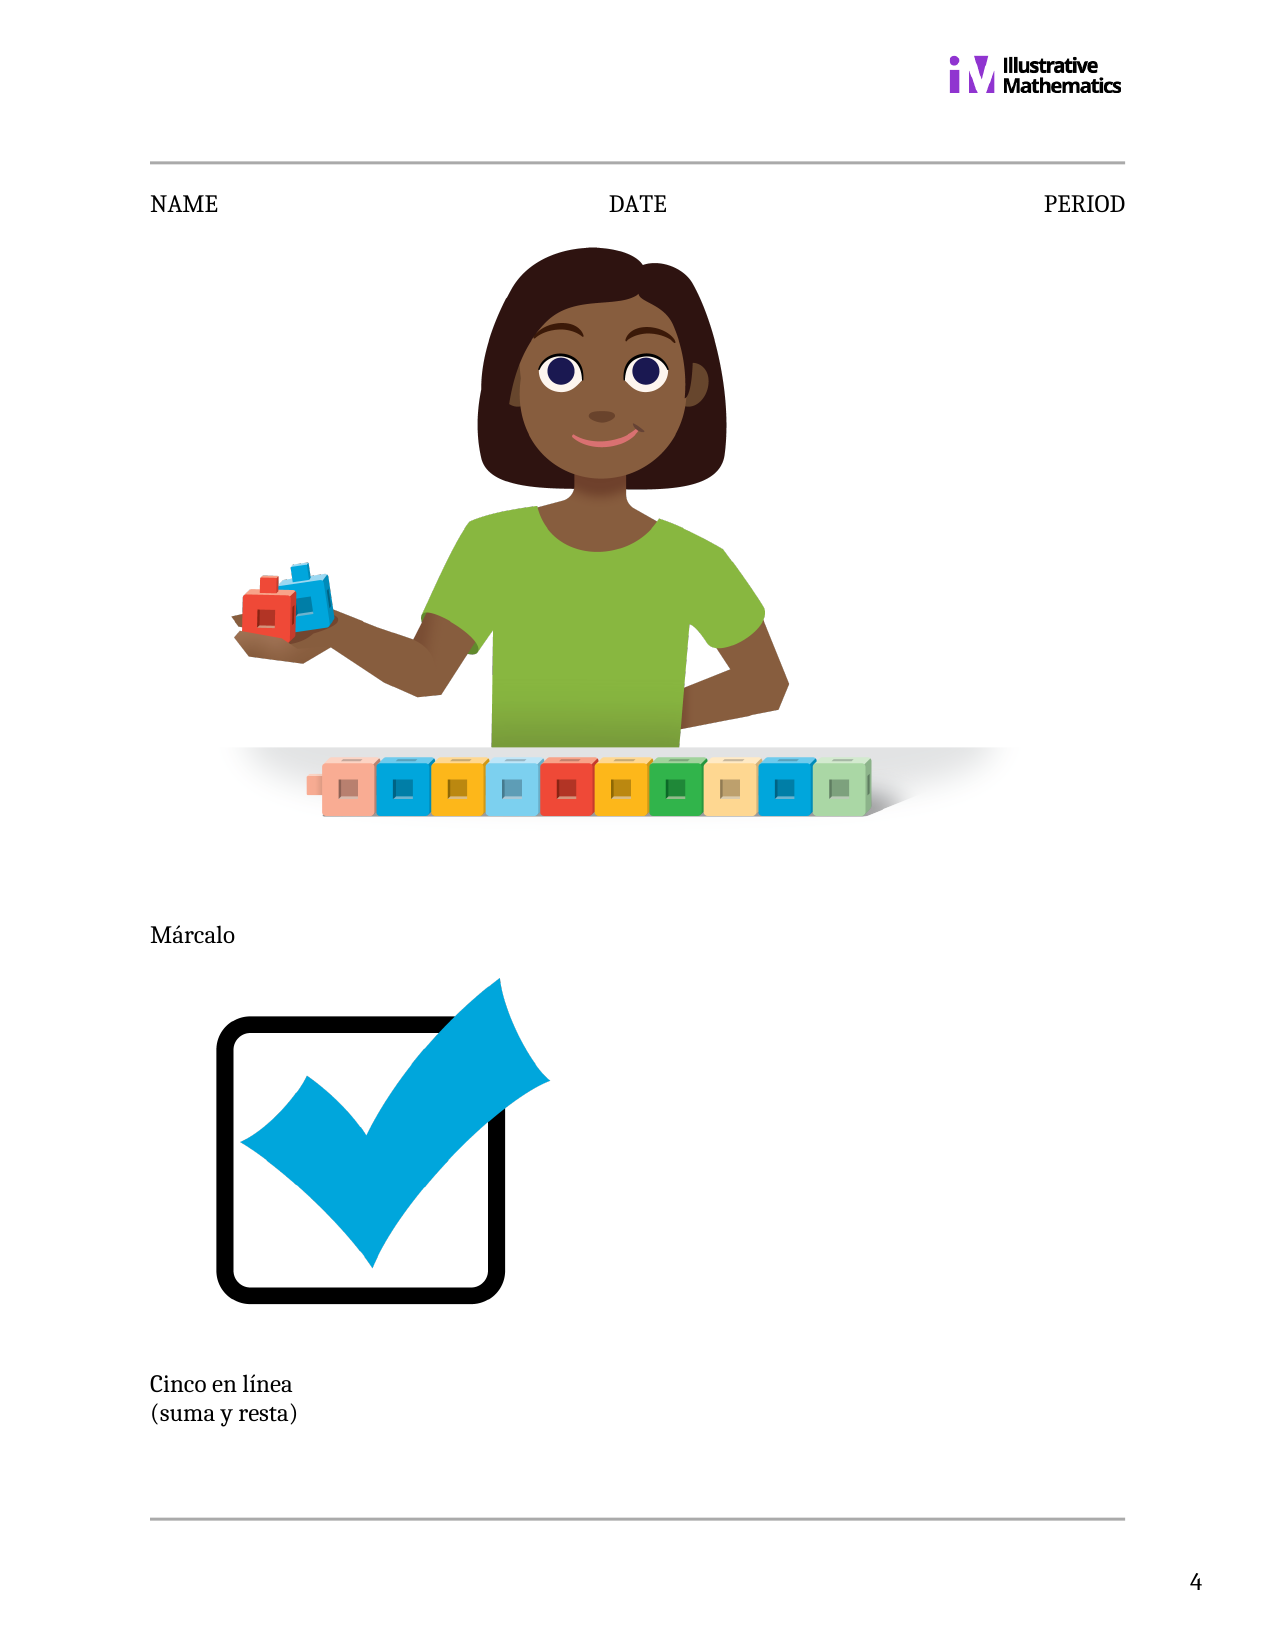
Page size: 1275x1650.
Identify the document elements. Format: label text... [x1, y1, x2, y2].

text Cinco en línea (suma y resta) [150, 1370, 1125, 1428]
picture [949, 55, 1121, 93]
picture [168, 247, 1071, 903]
text Márcalo [150, 921, 1125, 950]
picture [168, 968, 553, 1352]
